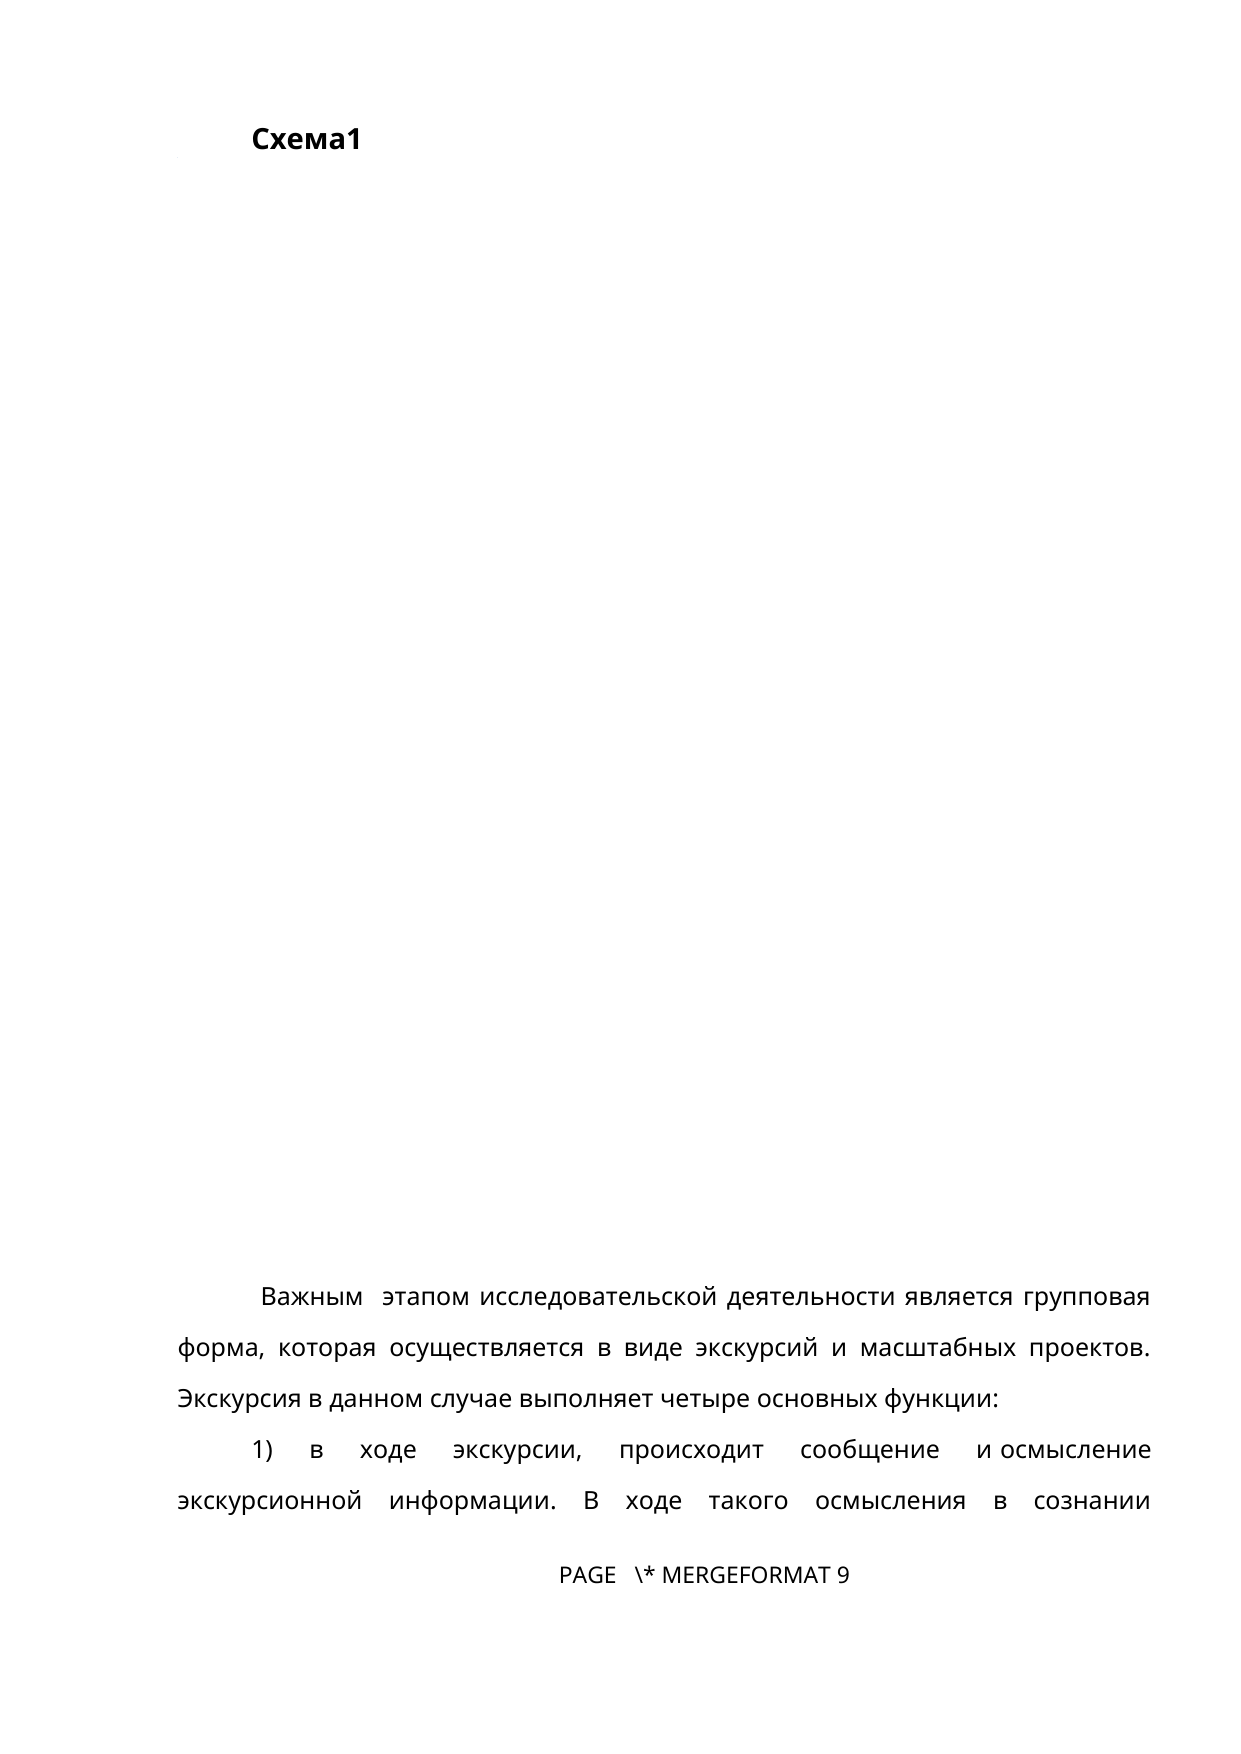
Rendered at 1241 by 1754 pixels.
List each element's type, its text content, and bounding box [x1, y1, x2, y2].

text Схема1 [177, 118, 1152, 1249]
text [177, 1431, 1152, 1516]
text Важным этапом исследовательской деятельности является групповая форма, которая осуществляется в виде экскурсий и масштабных проектов. Экскурсия в данном случае выполняет четыре основных функции: [177, 1278, 1152, 1414]
